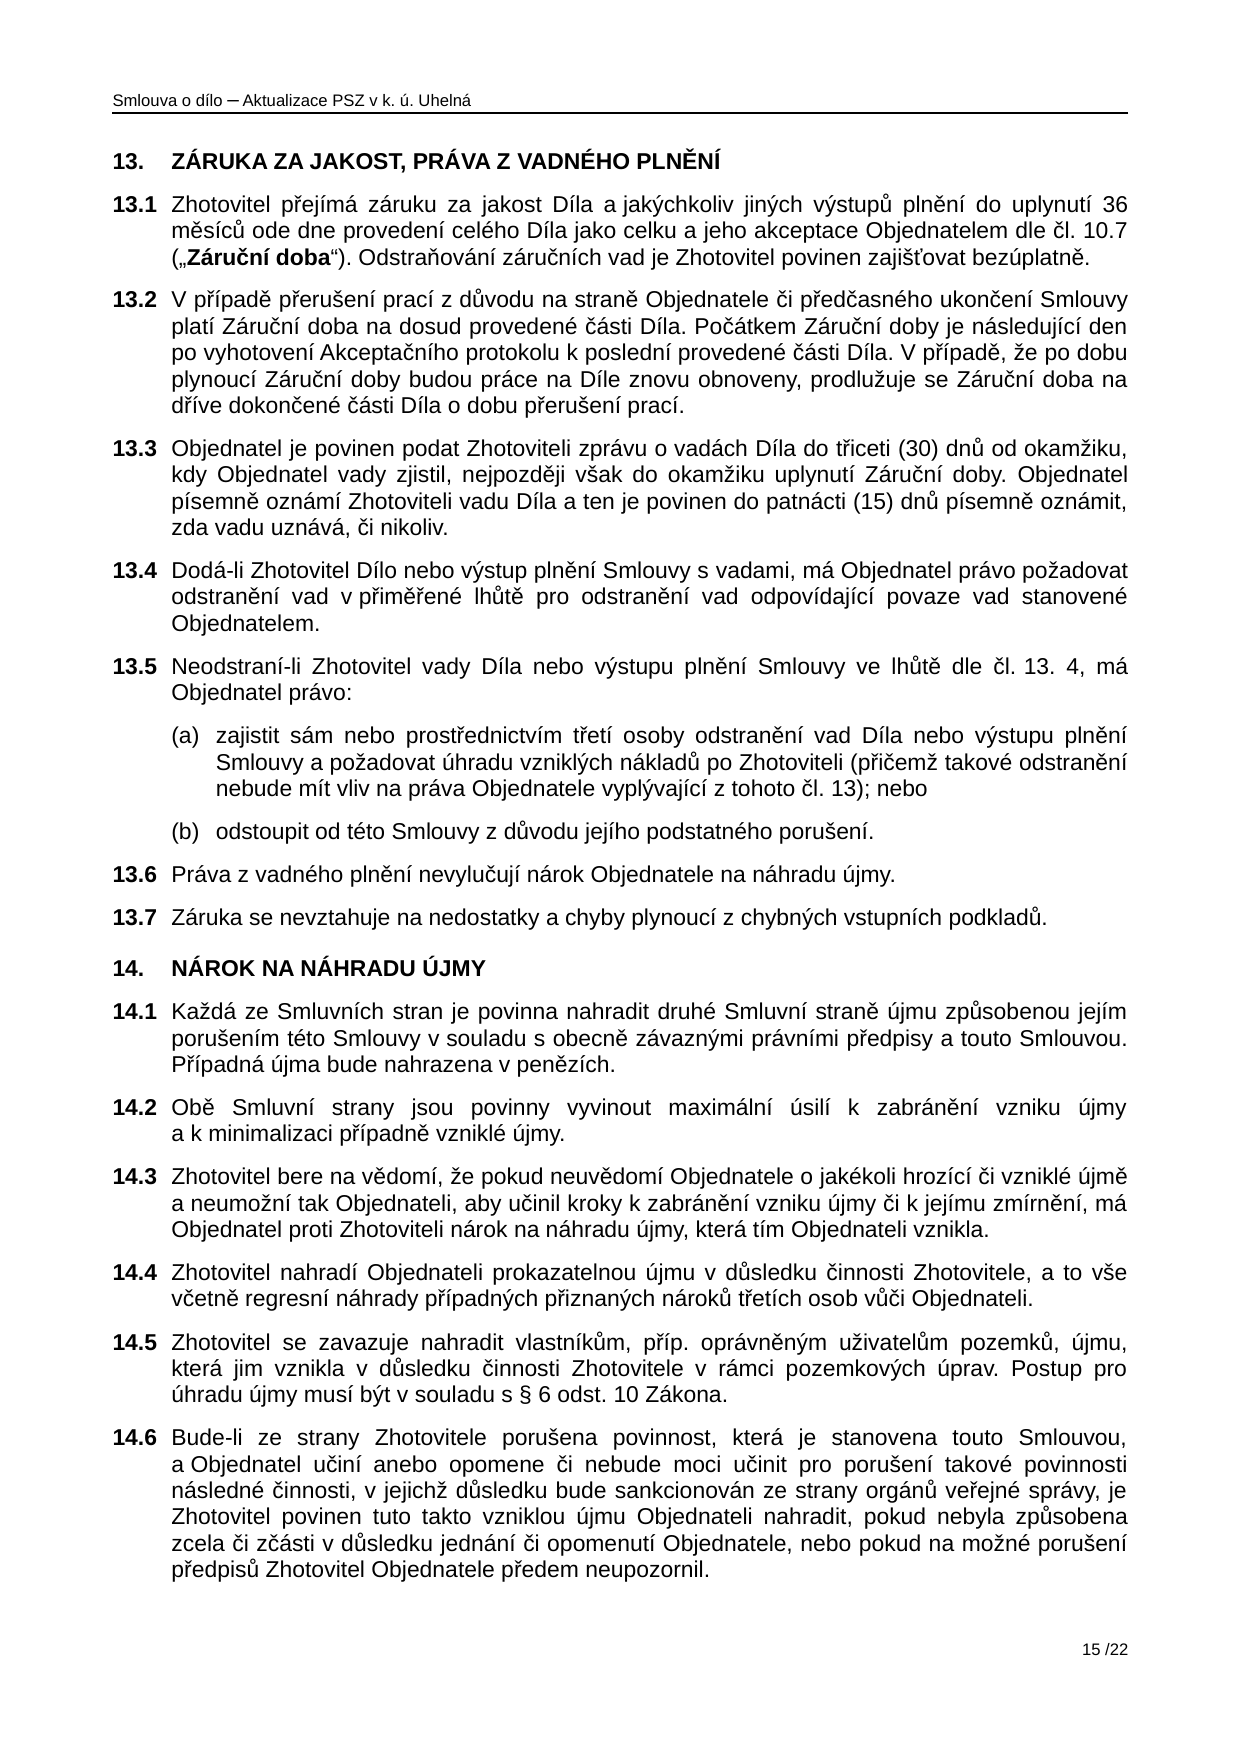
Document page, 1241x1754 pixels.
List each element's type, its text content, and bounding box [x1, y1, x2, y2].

list Záruka za jakost, práva z vadného plnění [112, 148, 1128, 174]
list Nárok na náhradu újmy [112, 955, 1128, 982]
list Obě Smluvní strany jsou povinny vyvinout maximální úsilí k zabránění vzniku újmy a k minimalizaci případně vzniklé újmy. [112, 1094, 1128, 1147]
list Zhotovitel nahradí Objednateli prokazatelnou újmu v důsledku činnosti Zhotovitele, a to vše včetně regresní náhrady případných přiznaných nároků třetích osob vůči Objednateli. [112, 1259, 1128, 1312]
list Dodá-li Zhotovitel Dílo nebo výstup plnění Smlouvy s vadami, má Objednatel právo požadovat odstranění vad v přiměřené lhůtě pro odstranění vad odpovídající povaze vad stanovené Objednatelem. [112, 557, 1128, 636]
list Zhotovitel bere na vědomí, že pokud neuvědomí Objednatele o jakékoli hrozící či vzniklé újmě a neumožní tak Objednateli, aby učinil kroky k zabránění vzniku újmy či k jejímu zmírnění, má Objednatel proti Zhotoviteli nárok na náhradu újmy, která tím Objednateli vznikla. [112, 1163, 1128, 1242]
list Zhotovitel se zavazuje nahradit vlastníkům, příp. oprávněným uživatelům pozemků, újmu, která jim vznikla v důsledku činnosti Zhotovitele v rámci pozemkových úprav. Postup pro úhradu újmy musí být v souladu s § 6 odst. 10 Zákona. [112, 1328, 1128, 1407]
list V případě přerušení prací z důvodu na straně Objednatele či předčasného ukončení Smlouvy platí Záruční doba na dosud provedené části Díla. Počátkem Záruční doby je následující den po vyhotovení Akceptačního protokolu k poslední provedené části Díla. V případě, že po dobu plynoucí Záruční doby budou práce na Díle znovu obnoveny, prodlužuje se Záruční doba na dříve dokončené části Díla o dobu přerušení prací. [112, 286, 1128, 418]
list Objednatel je povinen podat Zhotoviteli zprávu o vadách Díla do třiceti (30) dnů od okamžiku, kdy Objednatel vady zjistil, nejpozději však do okamžiku uplynutí Záruční doby. Objednatel písemně oznámí Zhotoviteli vadu Díla a ten je povinen do patnácti (15) dnů písemně oznámit, zda vadu uznává, či nikoliv. [112, 435, 1128, 540]
list Práva z vadného plnění nevylučují nárok Objednatele na náhradu újmy. [112, 861, 1128, 887]
list Bude-li ze strany Zhotovitele porušena povinnost, která je stanovena touto Smlouvou, a Objednatel učiní anebo opomene či nebude moci učinit pro porušení takové povinnosti následné činnosti, v jejichž důsledku bude sankcionován ze strany orgánů veřejné správy, je Zhotovitel povinen tuto takto vzniklou újmu Objednateli nahradit, pokud nebyla způsobena zcela či zčásti v důsledku jednání či opomenutí Objednatele, nebo pokud na možné porušení předpisů Zhotovitel Objednatele předem neupozornil. [112, 1424, 1128, 1582]
list zajistit sám nebo prostřednictvím třetí osoby odstranění vad Díla nebo výstupu plnění Smlouvy a požadovat úhradu vzniklých nákladů po Zhotoviteli (přičemž takové odstranění nebude mít vliv na práva Objednatele vyplývající z tohoto čl. 13); nebo [171, 722, 1128, 801]
list Záruka se nevztahuje na nedostatky a chyby plynoucí z chybných vstupních podkladů. [112, 904, 1128, 930]
list Neodstraní-li Zhotovitel vady Díla nebo výstupu plnění Smlouvy ve lhůtě dle čl. 13. 4, má Objednatel právo: [112, 653, 1128, 705]
list Zhotovitel přejímá záruku za jakost Díla a jakýchkoliv jiných výstupů plnění do uplynutí 36 měsíců ode dne provedení celého Díla jako celku a jeho akceptace Objednatelem dle čl. 10.7 („Záruční doba“). Odstraňování záručních vad je Zhotovitel povinen zajišťovat bezúplatně. [112, 191, 1128, 270]
list Každá ze Smluvních stran je povinna nahradit druhé Smluvní straně újmu způsobenou jejím porušením této Smlouvy v souladu s obecně závaznými právními předpisy a touto Smlouvou. Případná újma bude nahrazena v penězích. [112, 998, 1128, 1077]
list odstoupit od této Smlouvy z důvodu jejího podstatného porušení. [171, 818, 1128, 844]
